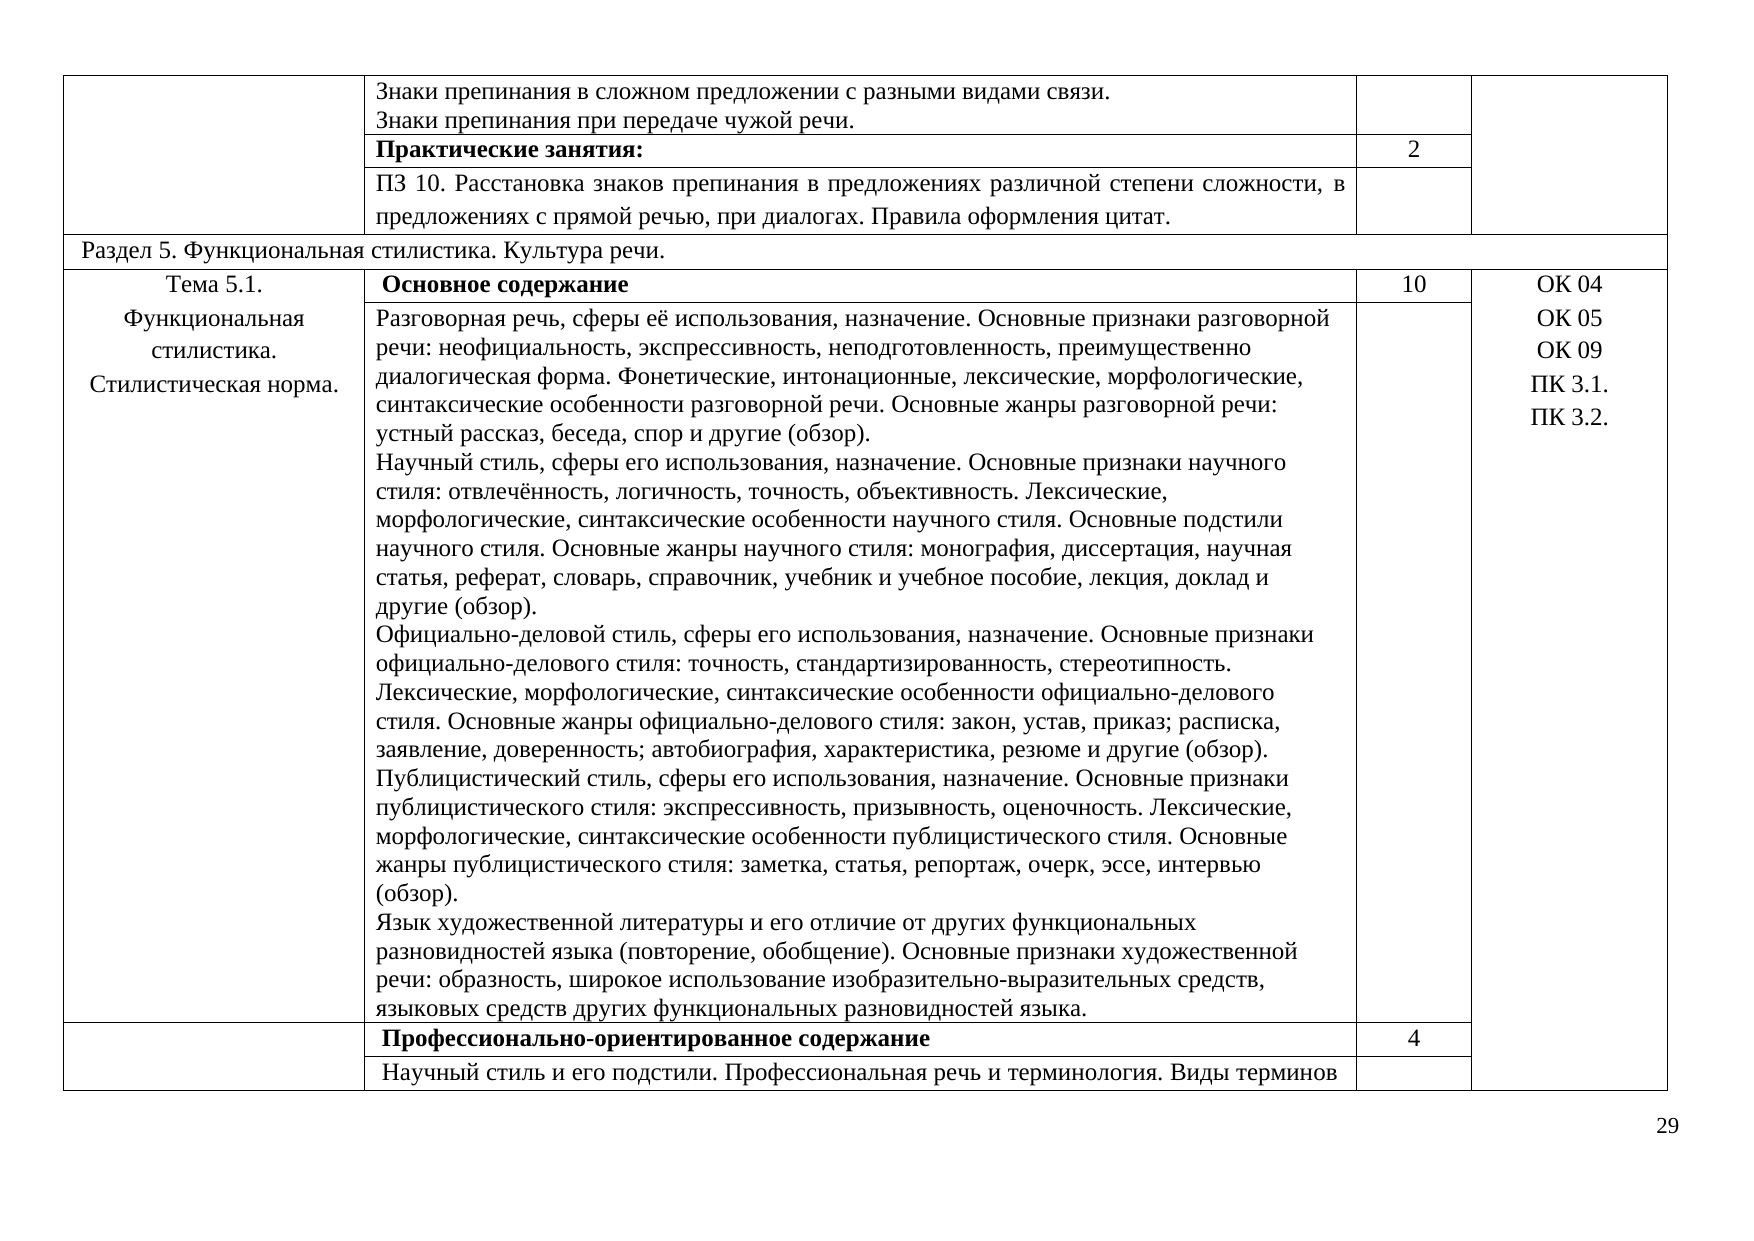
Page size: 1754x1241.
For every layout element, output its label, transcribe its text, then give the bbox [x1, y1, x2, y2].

table_cell [1357, 303, 1471, 1022]
table_cell 2 [1357, 135, 1471, 167]
table_cell [64, 1023, 364, 1090]
table_cell ПЗ 10. Расстановка знаков препинания в предложениях различной степени сложности, в предложениях с прямой речью, при диалогах. Правила оформления цитат. [365, 168, 1356, 234]
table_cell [365, 1057, 1356, 1090]
table_cell Профессионально-ориентированное содержание [365, 1023, 1356, 1056]
table_cell Практические занятия: [365, 135, 1356, 167]
table_cell Раздел 5. Функциональная стилистика. Культура речи. [64, 235, 1667, 268]
table_cell Основное содержание [365, 270, 1356, 302]
table_cell [1357, 1057, 1471, 1090]
table_cell ОК 04 ОК 05 ОК 09 ПК 3.1. ПК 3.2. [1472, 270, 1667, 1090]
table_cell 10 [1357, 270, 1471, 302]
table_cell [1357, 76, 1471, 133]
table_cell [365, 76, 1356, 133]
table_cell [1357, 168, 1471, 234]
table_cell 4 [1357, 1023, 1471, 1056]
table_cell Разговорная речь, сферы её использования, назначение. Основные признаки разговорной речи: неофициальность, экспрессивность, неподготовленность, преимущественно диалогическая форма. Фонетические, интонационные, лексические, морфологические, синтаксические особенности разговорной речи. Основные жанры разговорной речи: устный рассказ, беседа, cпop и другие (обзор). Научный стиль, сферы его использования, назначение. Основные признаки научного стиля: отвлечённость, логичность, точность, объективность. Лексические, морфологические, синтаксические особенности научного стиля. Основные подстили научного стиля. Основные жанры научного стиля: монография, диссертация, научная статья, реферат, словарь, справочник, учебник и учебное пособие, лекция, доклад и другие (обзор). Официально-деловой стиль, сферы его использования, назначение. Основные признаки официально-делового стиля: точность, стандартизированность, стереотипность. Лексические, морфологические, синтаксические особенности официально-делового стиля. Основные жанры официально-делового стиля: закон, устав, приказ; расписка, заявление, доверенность; автобиография, характеристика, резюме и другие (обзор). Публицистический стиль, сферы его использования, назначение. Основные признаки публицистического стиля: экспрессивность, призывность, оценочность. Лексические, морфологические, синтаксические особенности публицистического стиля. Основные жанры публицистического стиля: заметка, статья, репортаж, очерк, эссе, интервью (обзор). Язык художественной литературы и его отличие от других функциональных разновидностей языка (повторение, обобщение). Основные признаки художественной речи: образность, широкое использование изобразительно-выразительных средств, языковых средств других функциональных разновидностей языка. [365, 303, 1356, 1022]
table_cell Тема 5.1. Функциональная стилистика. Стилистическая норма. [64, 270, 364, 1022]
